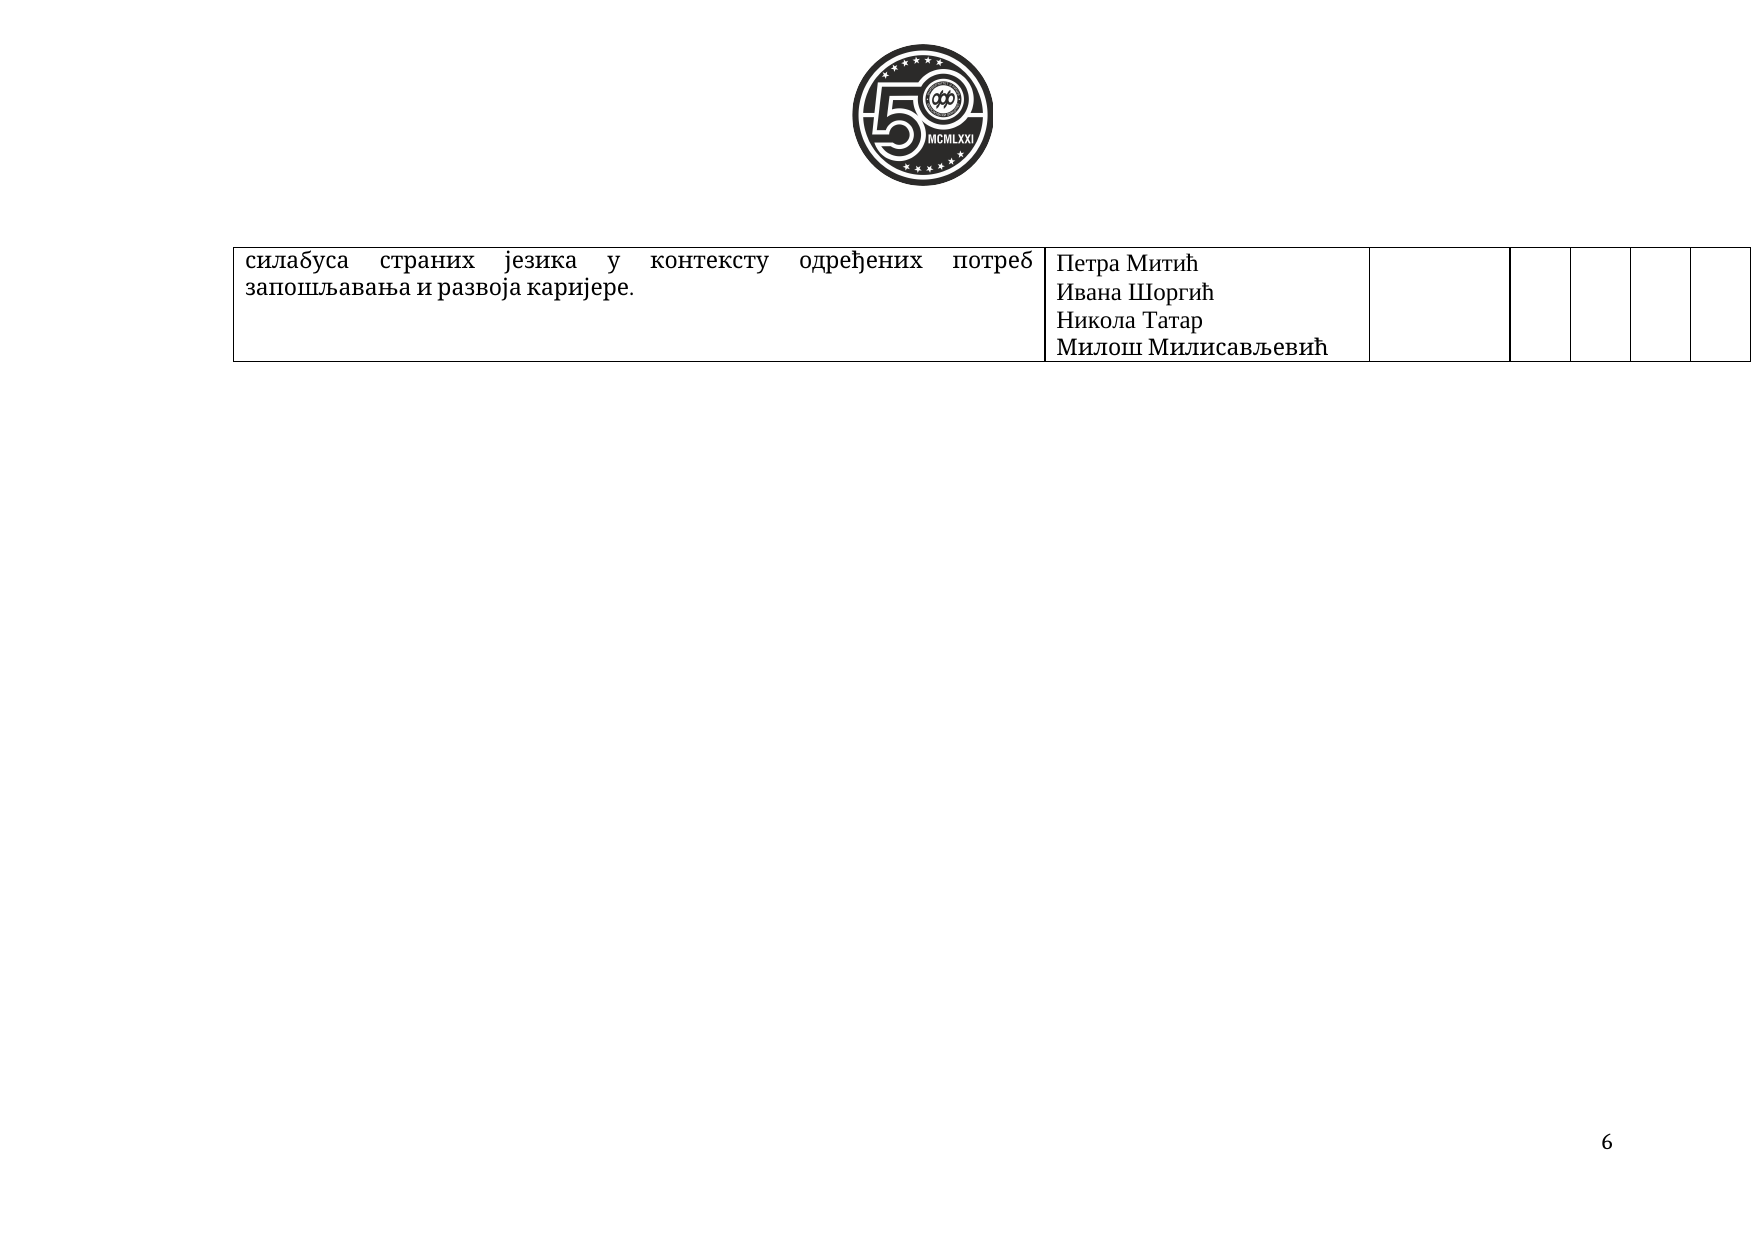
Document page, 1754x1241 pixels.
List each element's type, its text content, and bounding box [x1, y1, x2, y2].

table_cell Весна Симовић Бранко Горгиев Тања Цветковић Јасмина Ђорђевић Тамара Костић Пахноглу Петра Митић Ивана Шоргић Никола Татар Милош Милисављевић [1046, 248, 1369, 361]
table_cell [1571, 248, 1630, 361]
table_cell x [1631, 248, 1690, 361]
table_cell [1511, 248, 1570, 361]
picture [852, 44, 993, 186]
table_cell x [1691, 248, 1750, 361]
table_cell 8 [1370, 248, 1509, 361]
